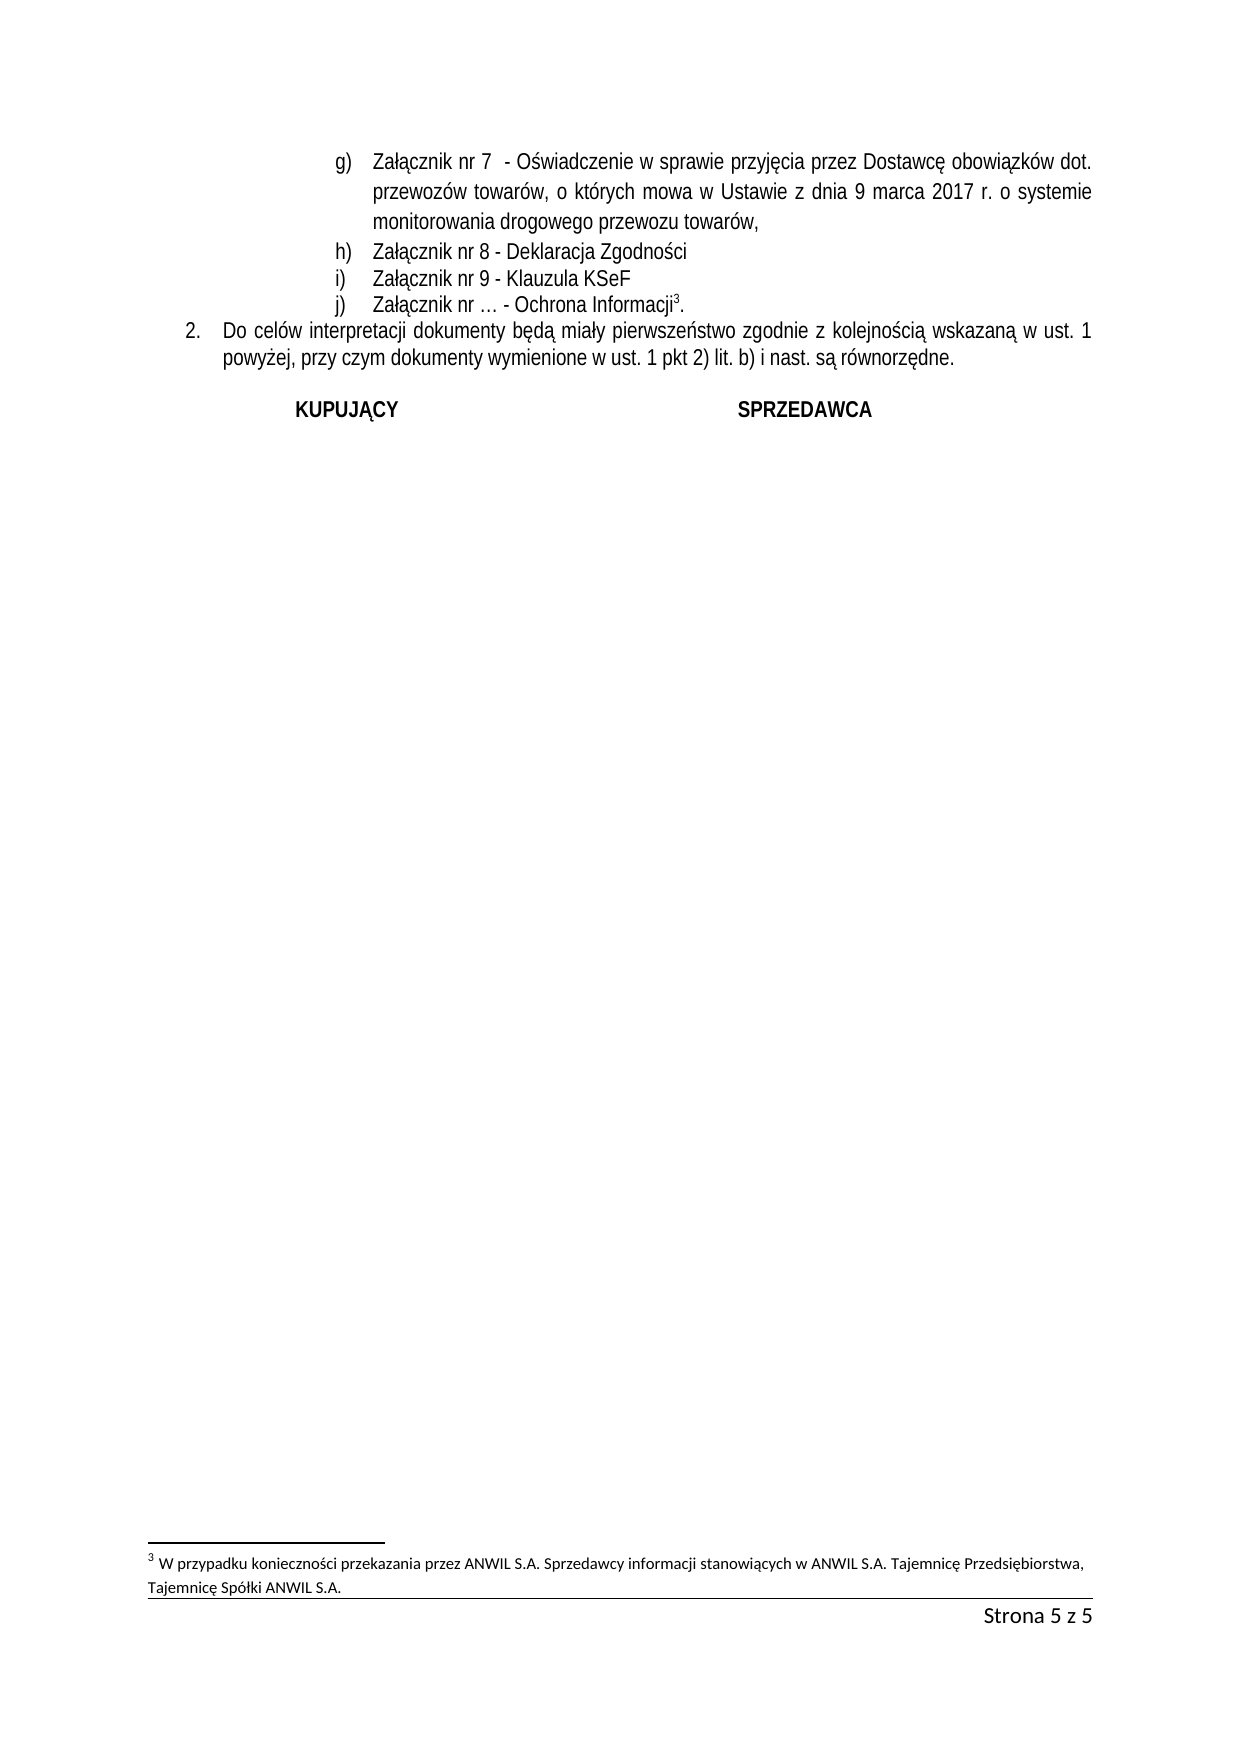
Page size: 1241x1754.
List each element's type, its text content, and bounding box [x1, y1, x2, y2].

list Do celów interpretacji dokumenty będą miały pierwszeństwo zgodnie z kolejnością wskazaną w ust. 1 powyżej, przy czym dokumenty wymienione w ust. 1 pkt 2) lit. b) i nast. są równorzędne. [185, 317, 1093, 370]
list Załącznik nr 8 - Deklaracja Zgodności [335, 238, 1093, 264]
list Załącznik nr 9 - Klauzula KSeF [335, 264, 1093, 291]
list Załącznik nr 7 - Oświadczenie w sprawie przyjęcia przez Dostawcę obowiązków dot. przewozów towarów, o których mowa w Ustawie z dnia 9 marca 2017 r. o systemie monitorowania drogowego przewozu towarów, [335, 148, 1093, 234]
text KUPUJĄCY SPRZEDAWCA [221, 396, 1093, 423]
list Załącznik nr … - Ochrona Informacji. [335, 291, 1093, 317]
